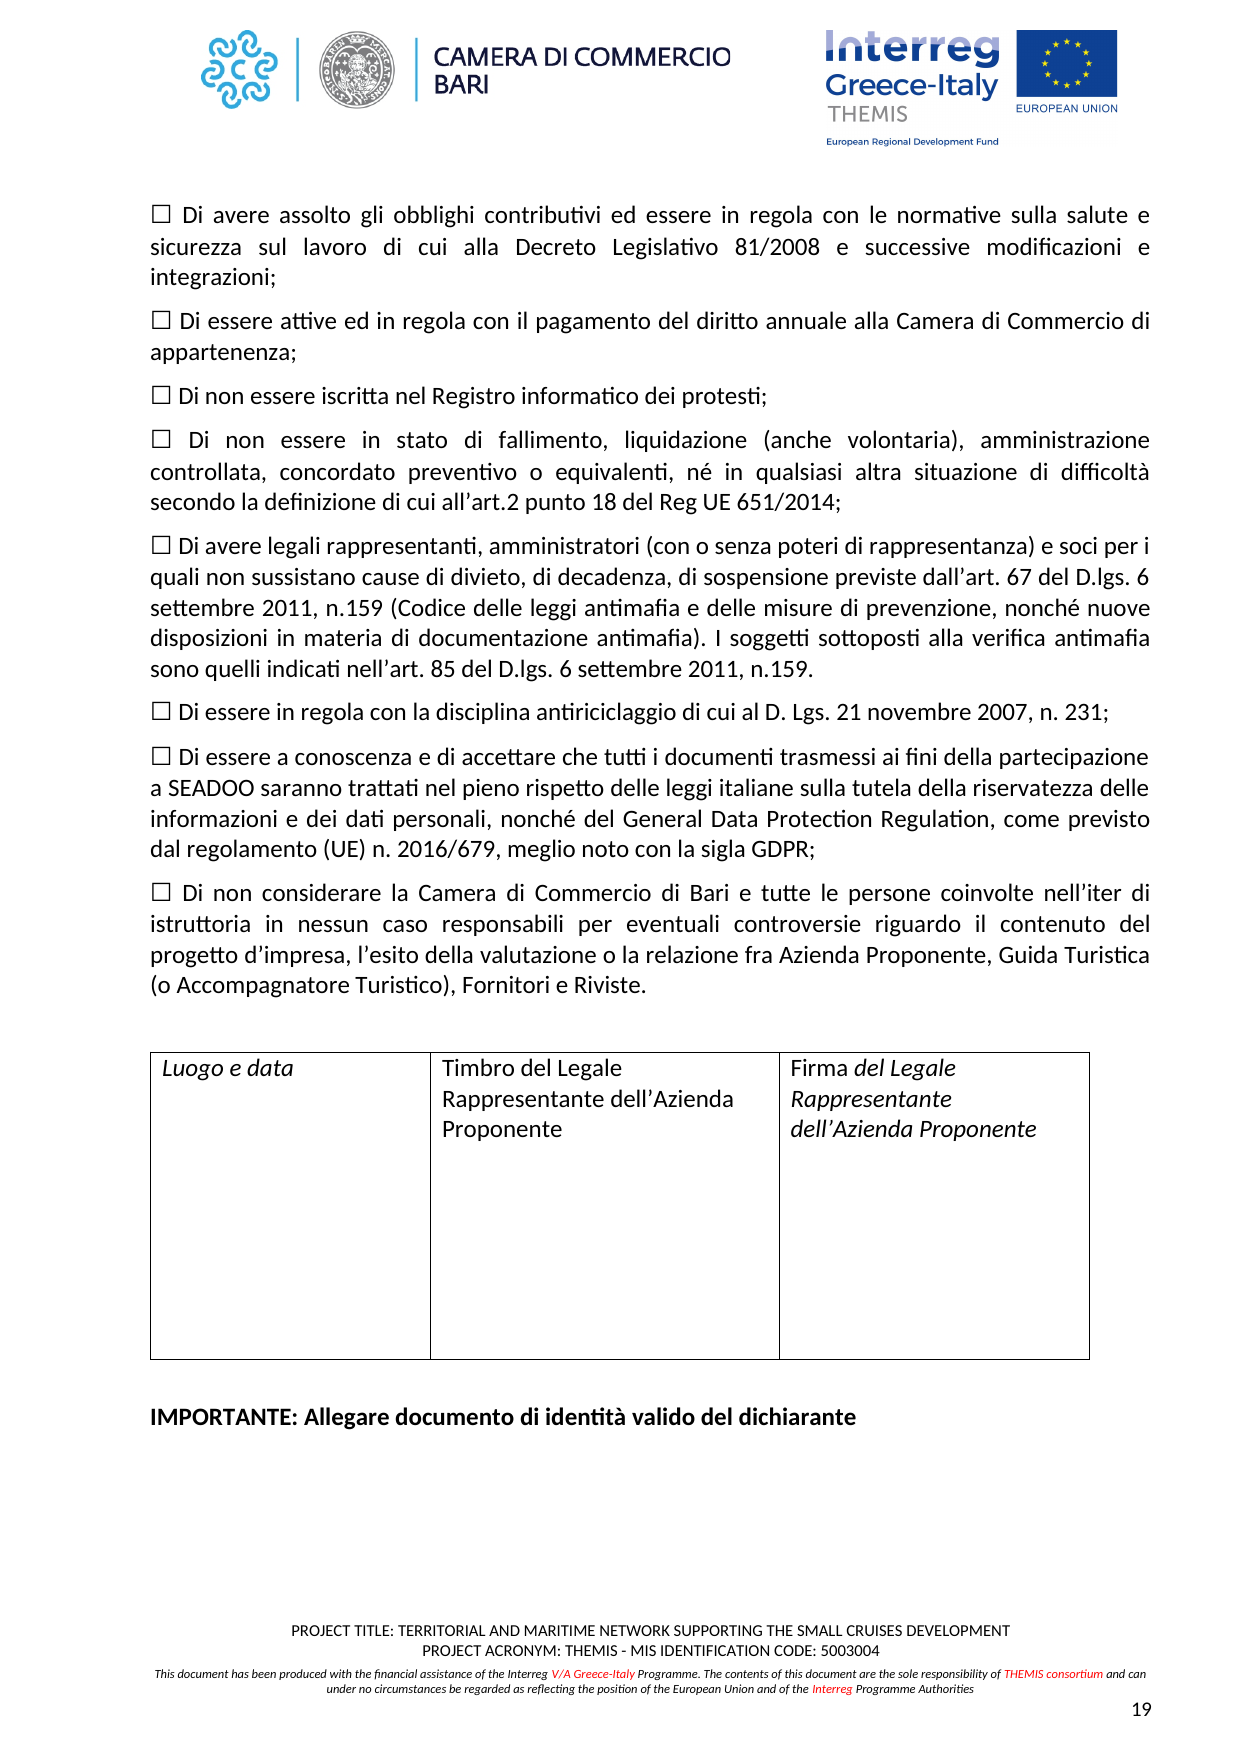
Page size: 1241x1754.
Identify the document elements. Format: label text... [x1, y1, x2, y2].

text Di non considerare la Camera di Commercio di Bari e tutte le persone coinvolte nell’iter di istruttoria in nessun caso responsabili per eventuali controversie riguardo il contenuto del progetto d’impresa, l’esito della valutazione o la relazione fra Azienda Proponente, Guida Turistica (o Accompagnatore Turistico), Fornitori e Riviste. [150, 874, 1152, 1000]
table_header Timbro del Legale Rappresentante dell’Azienda Proponente [431, 1053, 779, 1359]
text IMPORTANTE: Allegare documento di identità valido del dichiarante [150, 1401, 1152, 1432]
text Di non essere in stato di fallimento, liquidazione (anche volontaria), amministrazione controllata, concordato preventivo o equivalenti, né in qualsiasi altra situazione di difficoltà secondo la definizione di cui all’art.2 punto 18 del Reg UE 651/2014; [150, 422, 1152, 517]
text Di essere attive ed in regola con il pagamento del diritto annuale alla Camera di Commercio di appartenenza; [150, 302, 1152, 367]
text Di avere legali rappresentanti, amministratori (con o senza poteri di rappresentanza) e soci per i quali non sussistano cause di divieto, di decadenza, di sospensione previste dall’art. 67 del D.lgs. 6 settembre 2011, n.159 (Codice delle leggi antimafia e delle misure di prevenzione, nonché nuove disposizioni in materia di documentazione antimafia). I soggetti sottoposti alla verifica antimafia sono quelli indicati nell’art. 85 del D.lgs. 6 settembre 2011, n.159. [150, 527, 1152, 684]
text Di essere in regola con la disciplina antiriciclaggio di cui al D. Lgs. 21 novembre 2007, n. 231; [150, 694, 1152, 728]
picture [826, 30, 1118, 147]
text Di essere a conoscenza e di accettare che tutti i documenti trasmessi ai fini della partecipazione a SEADOO saranno trattati nel pieno rispetto delle leggi italiane sulla tutela della riservatezza delle informazioni e dei dati personali, nonché del General Data Protection Regulation, come previsto dal regolamento (UE) n. 2016/679, meglio noto con la sigla GDPR; [150, 738, 1152, 864]
text Di avere assolto gli obblighi contributivi ed essere in regola con le normative sulla salute e sicurezza sul lavoro di cui alla Decreto Legislativo 81/2008 e successive modificazioni e integrazioni; [150, 197, 1152, 292]
picture [201, 30, 731, 109]
table_header Firma del Legale Rappresentante dell’Azienda Proponente [780, 1053, 1089, 1359]
table_header Luogo e data [151, 1053, 430, 1359]
text Di non essere iscritta nel Registro informatico dei protesti; [150, 377, 1152, 412]
